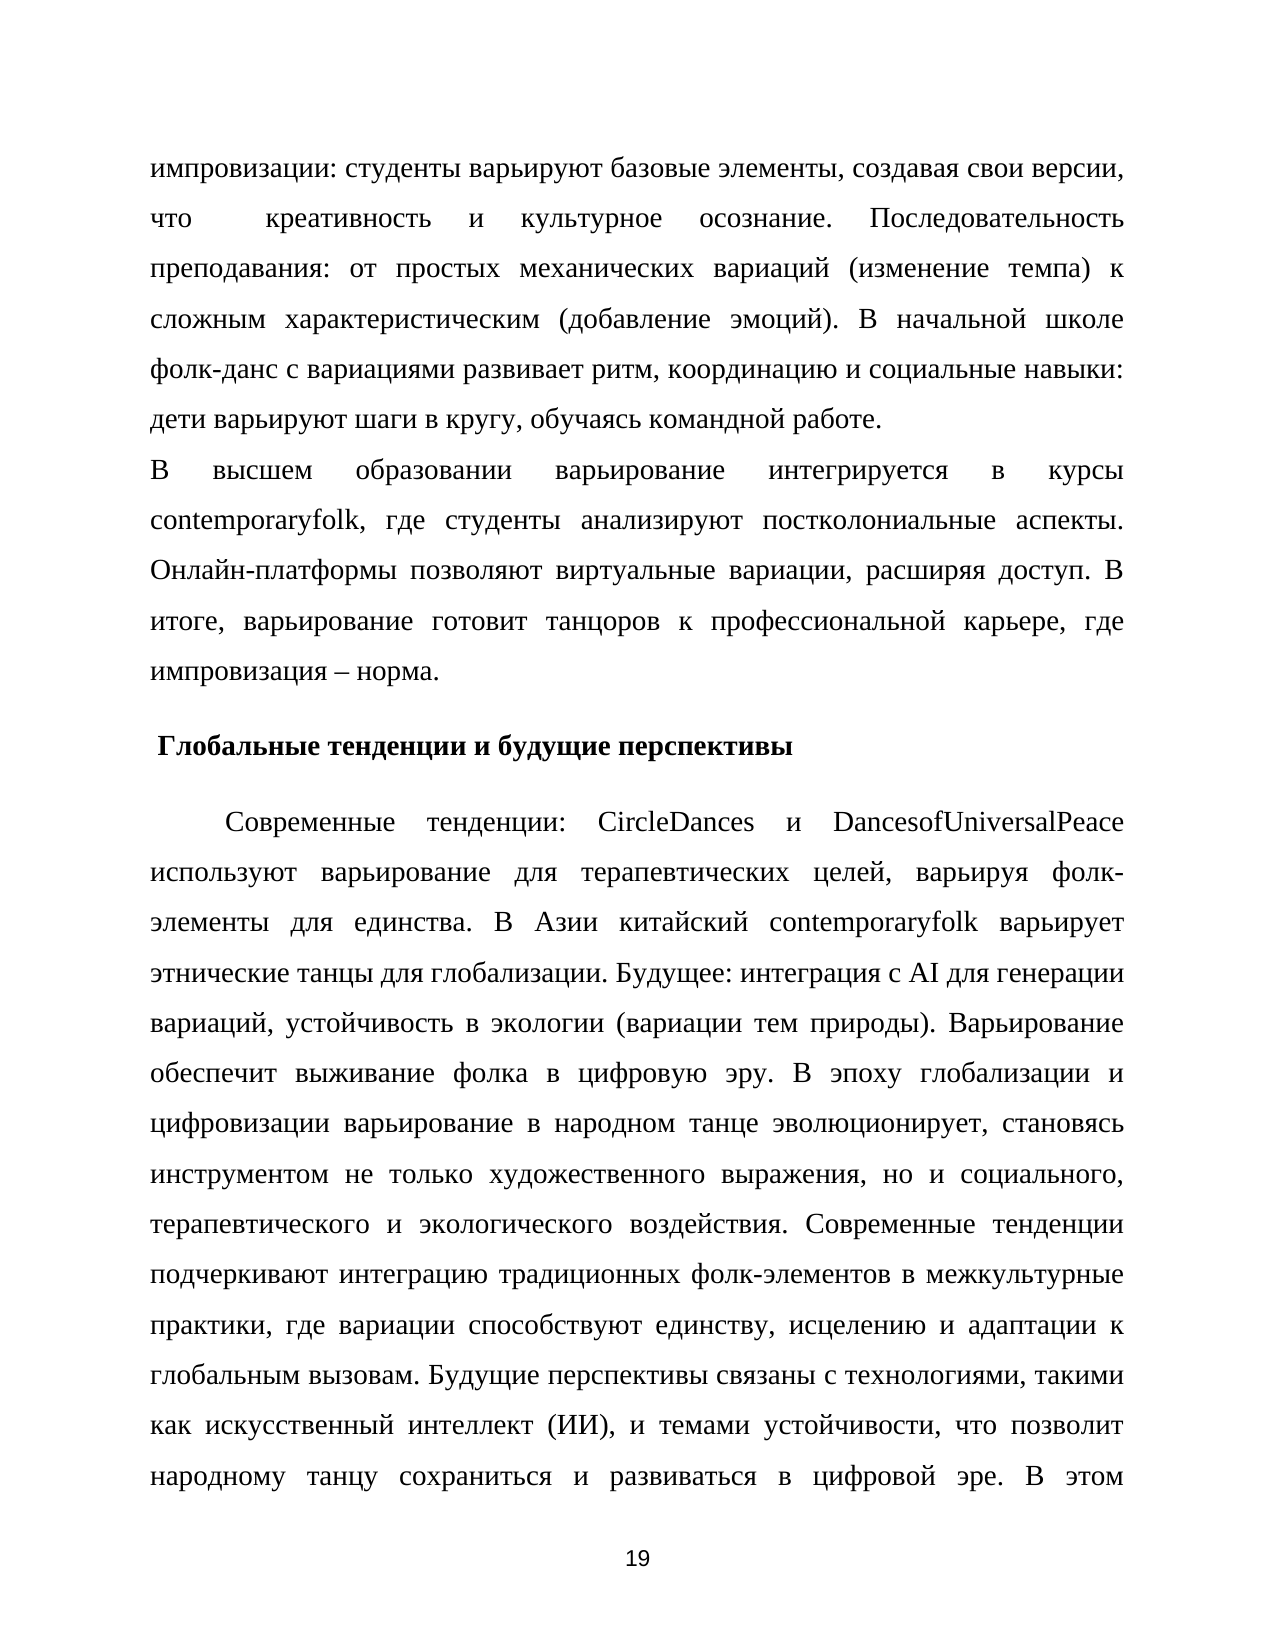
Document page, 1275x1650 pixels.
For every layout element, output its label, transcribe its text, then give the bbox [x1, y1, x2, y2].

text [150, 150, 1125, 435]
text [150, 804, 1125, 1491]
text В высшем образовании варьирование интегрируется в курсы contemporaryfolk, где студенты анализируют постколониальные аспекты. Онлайн-платформы позволяют виртуальные вариации, расширяя доступ. В итоге, варьирование готовит танцоров к профессиональной карьере, где импровизация – норма. [150, 452, 1125, 687]
subtitle Глобальные тенденции и будущие перспективы [150, 728, 1125, 762]
